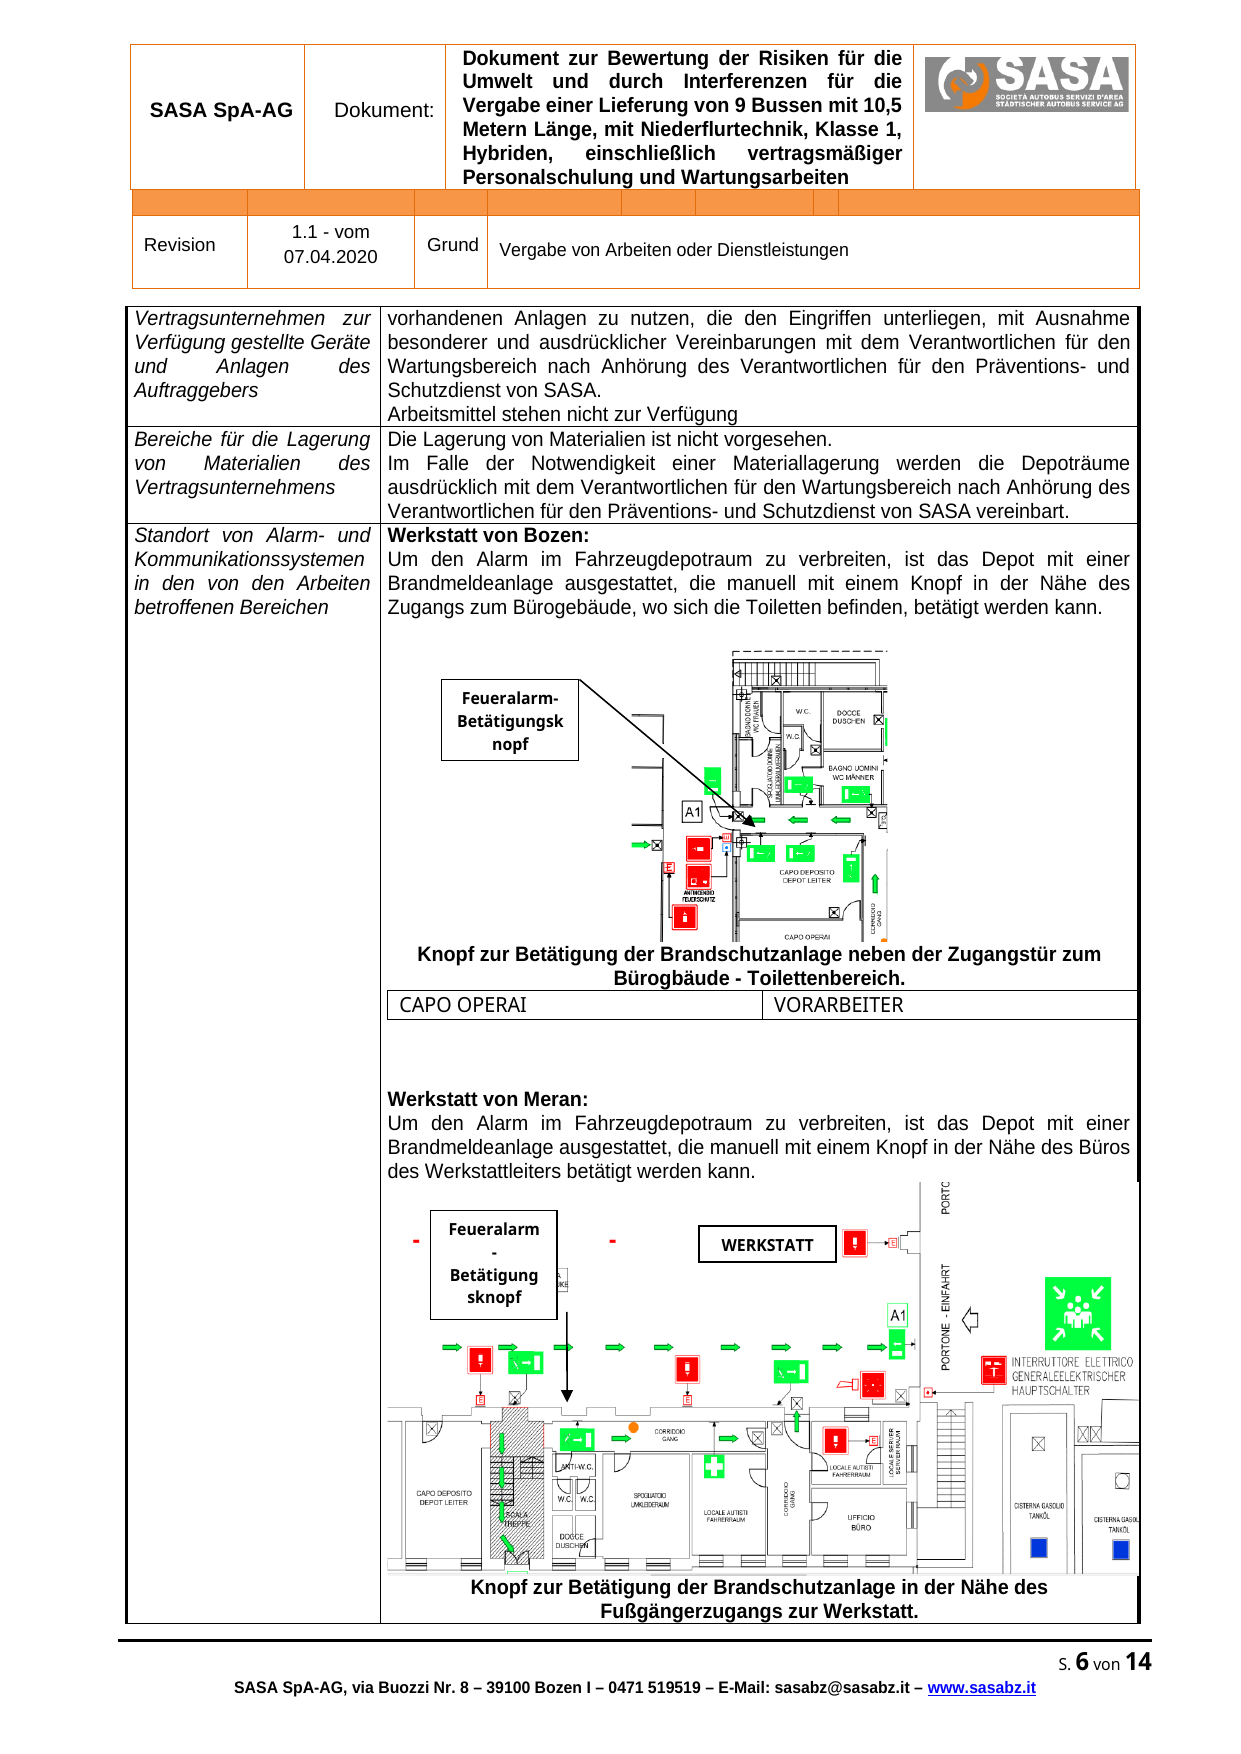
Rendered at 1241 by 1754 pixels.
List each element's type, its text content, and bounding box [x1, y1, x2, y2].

picture [925, 57, 1129, 112]
table_cell Die Lagerung von Materialien ist nicht vorgesehen. Im Falle der Notwendigkeit einer Materiallagerung werden die Depoträume ausdrücklich mit dem Verantwortlichen für den Wartungsbereich nach Anhörung des Verantwortlichen für den Präventions- und Schutzdienst von SASA vereinbart. [381, 427, 1137, 522]
picture [631, 642, 888, 942]
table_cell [381, 524, 1137, 1623]
picture [387, 1182, 1139, 1576]
table_cell Bereiche für die Lagerung von Materialien des Vertragsunternehmens [128, 427, 380, 522]
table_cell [381, 307, 1137, 426]
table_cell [128, 524, 380, 1623]
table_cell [128, 307, 380, 426]
